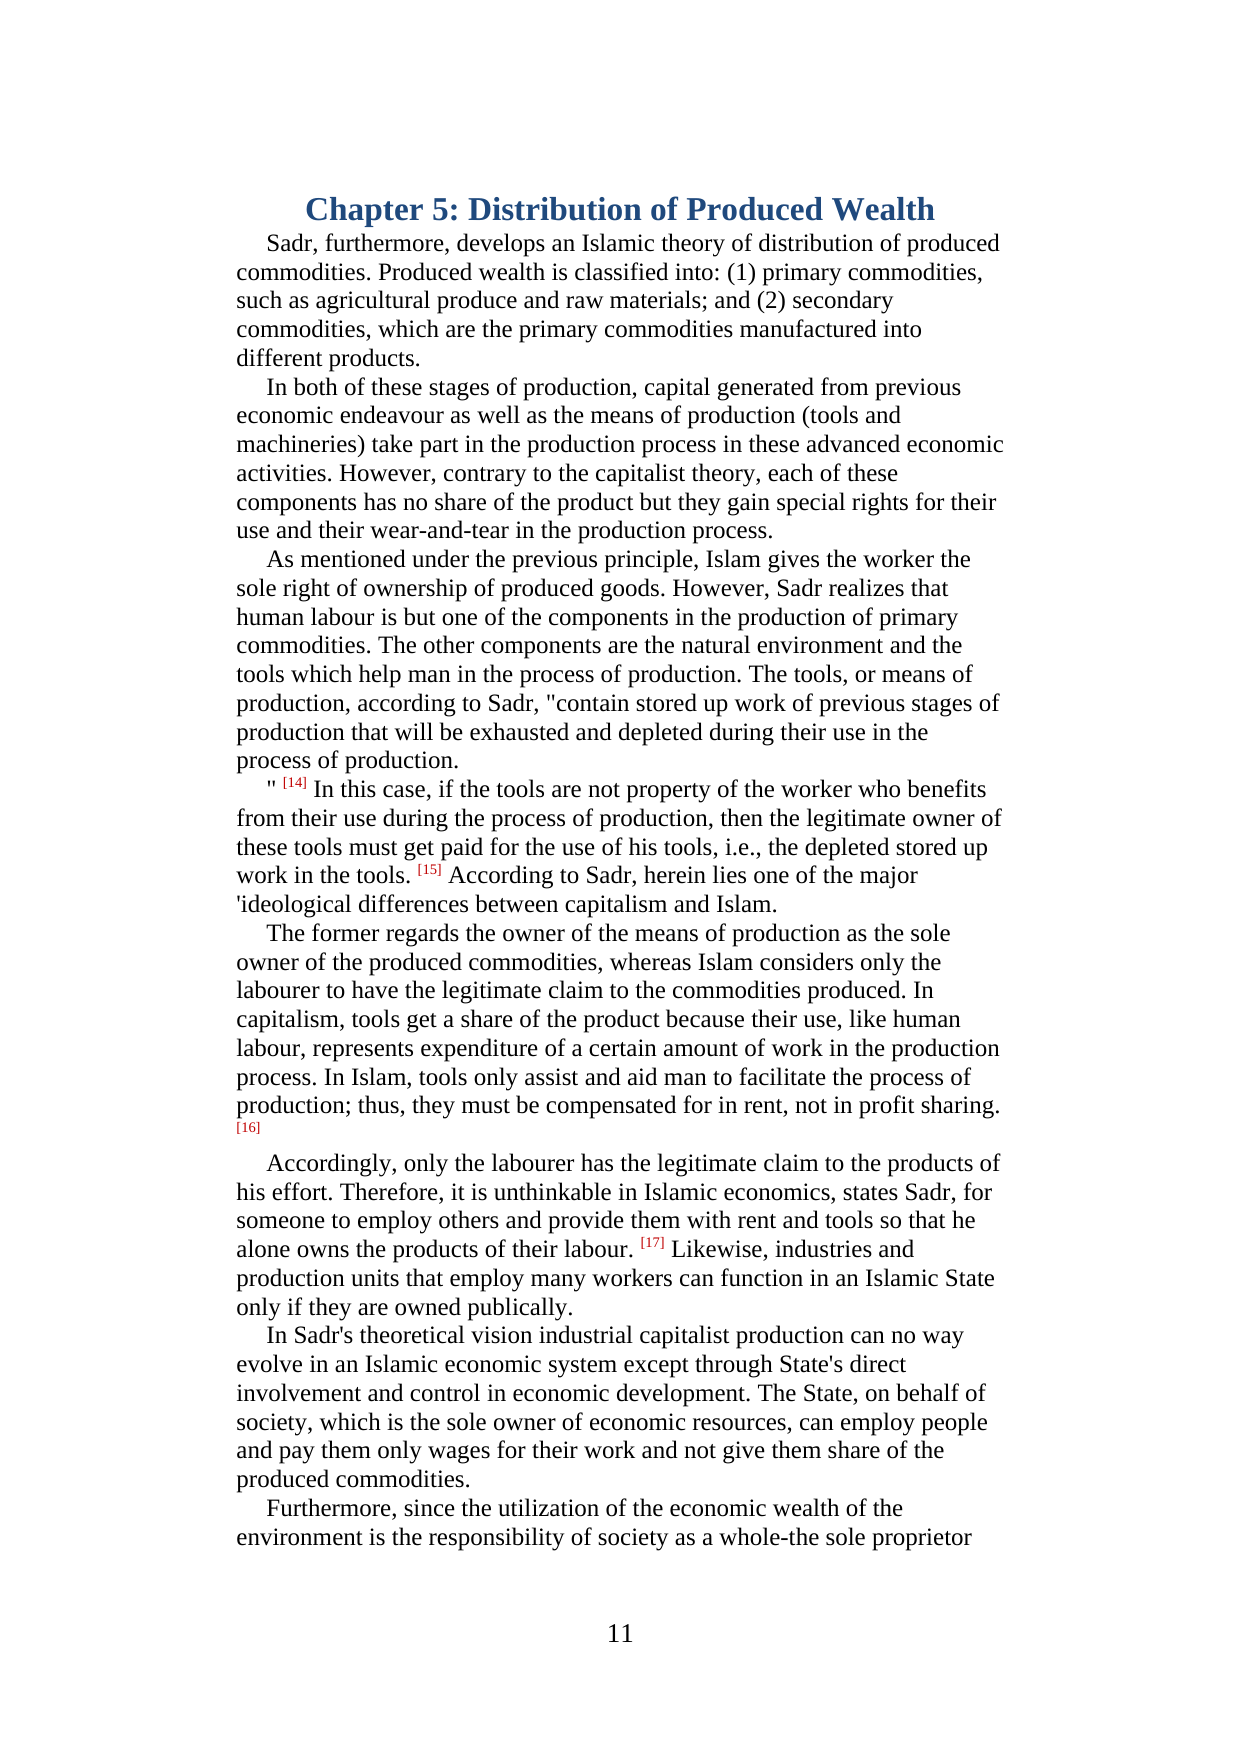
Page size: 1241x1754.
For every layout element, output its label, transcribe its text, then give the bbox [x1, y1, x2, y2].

text " [14] In this case, if the tools are not property of the worker who benefits from their use during the process of production, then the legitimate owner of these tools must get paid for the use of his tools, i.e., the depleted stored up work in the tools. [15] According to Sadr, herein lies one of the major 'ideological differences between capitalism and Islam. [236, 774, 1004, 918]
text In Sadr's theoretical vision industrial capitalist production can no way evolve in an Islamic economic system except through State's direct involvement and control in economic development. The State, on behalf of society, which is the sole owner of economic resources, can employ people and pay them only wages for their work and not give them share of the produced commodities. [236, 1321, 1004, 1493]
text As mentioned under the previous principle, Islam gives the worker the sole right of ownership of produced goods. However, Sadr realizes that human labour is but one of the components in the production of primary commodities. The other components are the natural environ­ment and the tools which help man in the process of production. The tools, or means of production, according to Sadr, "contain stored up work of previous stages of production that will be exhausted and depleted during their use in the process of production. [236, 544, 1004, 774]
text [236, 1493, 1004, 1551]
text Sadr, furthermore, develops an Islamic theory of distribution of produced commodities. Produced wealth is classified into: (1) primary commodities, such as agricultural produce and raw materials; and (2) secondary commodities, which are the primary commodities manufactured into different products. [236, 228, 1004, 372]
text In both of these stages of pro­duction, capital generated from previous economic endeavour as well as the means of production (tools and machineries) take part in the production process in these advanced economic activities. However, contrary to the capitalist theory, each of these components has no share of the product but they gain special rights for their use and their wear-and-tear in the production process. [236, 372, 1004, 544]
text The former regards the owner of the means of production as the sole owner of the produced commodities, whereas Islam considers only the labourer to have the legitimate claim to the commodities produced. In capitalism, tools get a share of the product because their use, like human labour, represents expenditure of a certain amount of work in the production process. In Islam, tools only assist and aid man to facilitate the process of production; thus, they must be compensated for in rent, not in profit sharing. [16] [236, 918, 1004, 1148]
text Accordingly, only the labourer has the legitimate claim to the products of his effort. Therefore, it is unthinkable in Islamic economics, states Sadr, for someone to employ others and provide them with rent and tools so that he alone owns the products of their labour. [17] Likewise, industries and production units that employ many workers can function in an Islamic State only if they are owned publically. [236, 1148, 1004, 1321]
subtitle Chapter 5: Distribution of Produced Wealth [236, 190, 1004, 228]
